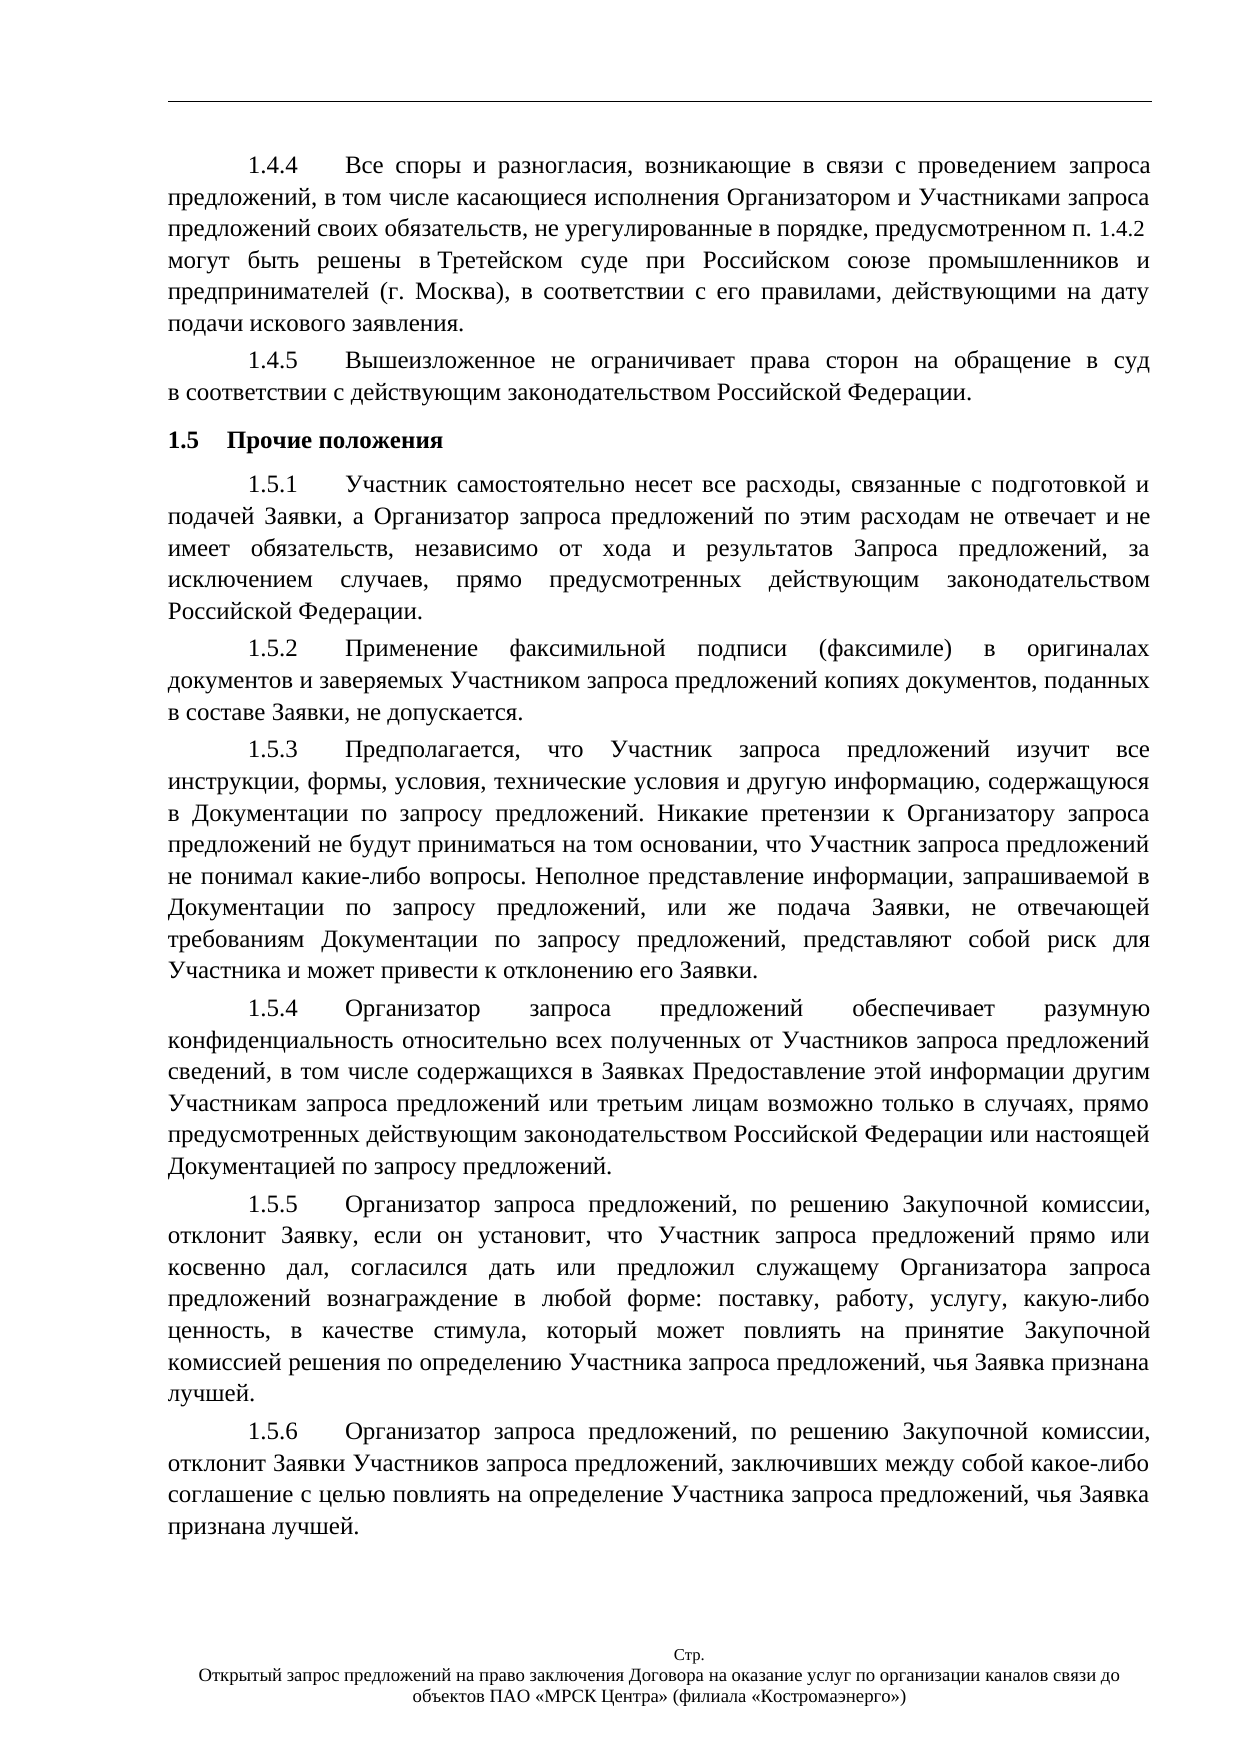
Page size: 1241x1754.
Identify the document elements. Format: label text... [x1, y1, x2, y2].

list Организатор запроса предложений, по решению Закупочной комиссии, отклонит Заявку, если он установит, что Участник запроса предложений прямо или косвенно дал, согласился дать или предложил служащему Организатора запроса предложений вознаграждение в любой форме: поставку, работу, услугу, какую-либо ценность, в качестве стимула, который может повлиять на принятие Закупочной комиссией решения по определению Участника запроса предложений, чья Заявка признана лучшей. [168, 1189, 1150, 1407]
list Вышеизложенное не ограничивает права сторон на обращение в суд в соответствии с действующим законодательством Российской Федерации. [168, 346, 1150, 406]
subtitle Прочие положения [168, 425, 1152, 454]
list Организатор запроса предложений, по решению Закупочной комиссии, отклонит Заявки Участников запроса предложений, заключивших между собой какое-либо соглашение с целью повлиять на определение Участника запроса предложений, чья Заявка признана лучшей. [168, 1416, 1150, 1539]
list Предполагается, что Участник запроса предложений изучит все инструкции, формы, условия, технические условия и другую информацию, содержащуюся в Документации по запросу предложений. Никакие претензии к Организатору запроса предложений не будут приниматься на том основании, что Участник запроса предложений не понимал какие-либо вопросы. Неполное представление информации, запрашиваемой в Документации по запросу предложений, или же подача Заявки, не отвечающей требованиям Документации по запросу предложений, представляют собой риск для Участника и может привести к отклонению его Заявки. [168, 734, 1150, 984]
list Все споры и разногласия, возникающие в связи с проведением запроса предложений, в том числе касающиеся исполнения Организатором и Участниками запроса предложений своих обязательств, не урегулированные в порядке, предусмотренном п. 1.4.2 могут быть решены в Третейском суде при Российском союзе промышленников и предпринимателей (г. Москва), в соответствии с его правилами, действующими на дату подачи искового заявления. [168, 150, 1150, 337]
list Участник самостоятельно несет все расходы, связанные с подготовкой и подачей Заявки, а Организатор запроса предложений по этим расходам не отвечает и не имеет обязательств, независимо от хода и результатов Запроса предложений, за исключением случаев, прямо предусмотренных действующим законодательством Российской Федерации. [168, 469, 1150, 624]
list Организатор запроса предложений обеспечивает разумную конфиденциальность относительно всех полученных от Участников запроса предложений сведений, в том числе содержащихся в Заявках Предоставление этой информации другим Участникам запроса предложений или третьим лицам возможно только в случаях, прямо предусмотренных действующим законодательством Российской Федерации или настоящей Документацией по запросу предложений. [168, 993, 1150, 1180]
list Применение факсимильной подписи (факсимиле) в оригиналах документов и заверяемых Участником запроса предложений копиях документов, поданных в составе Заявки, не допускается. [168, 633, 1150, 725]
